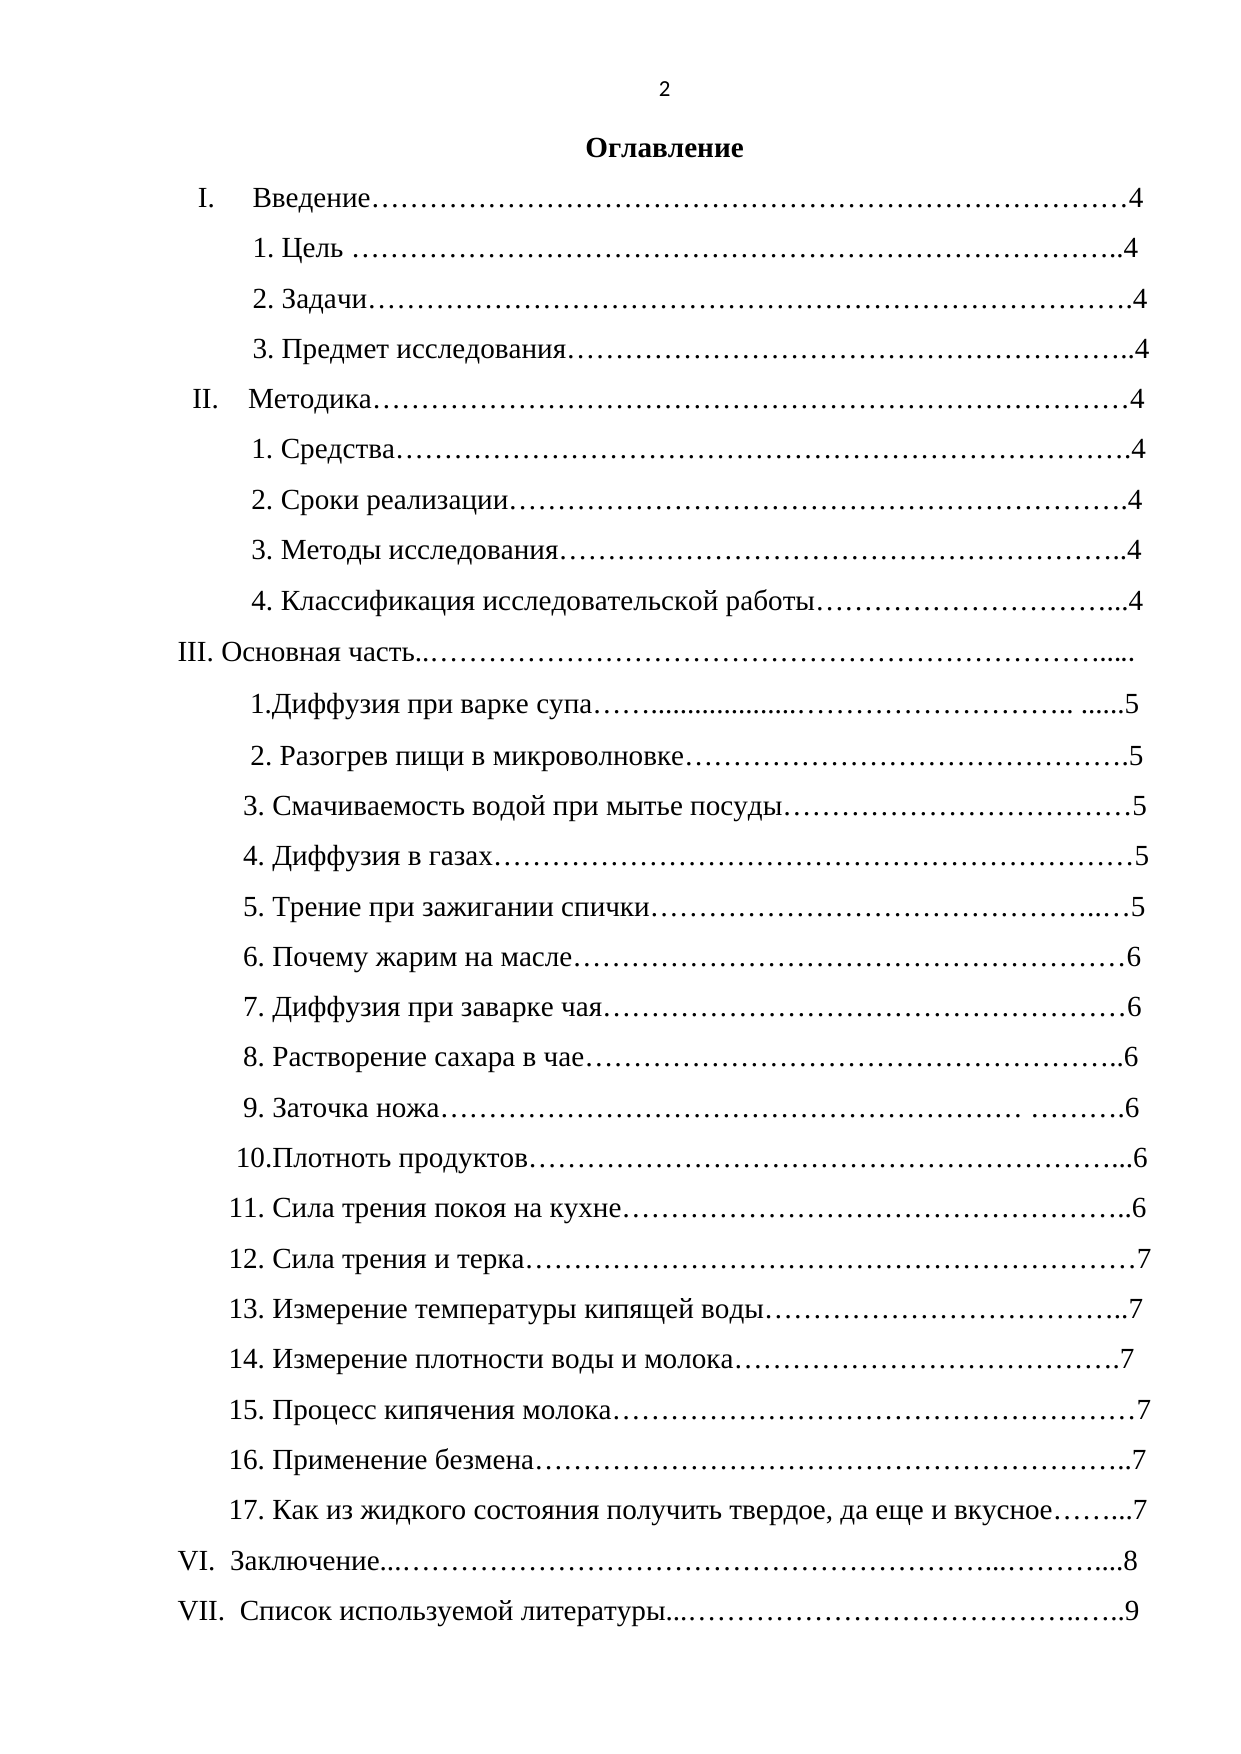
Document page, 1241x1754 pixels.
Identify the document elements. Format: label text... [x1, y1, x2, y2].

text 8. Растворение сахара в чае………………………………………………..6 [177, 1039, 1152, 1073]
list Классификация исследовательской работы…………………………...4 [251, 583, 1152, 616]
text 14. Измерение плотности воды и молока………………………………….7 [177, 1341, 1152, 1375]
list 1. Цель ……………………………………………………………………..4 [252, 230, 1152, 264]
text 13. Измерение температуры кипящей воды………………………………..7 [177, 1291, 1152, 1325]
text 1.Диффузия при варке супа……....................……………………….. ......5 [177, 686, 1152, 720]
text 15. Процесс кипячения молока………………………………………………7 [177, 1392, 1152, 1425]
text III. Основная часть..……………………………………………………………….. [177, 633, 1152, 668]
text II. Методика……………………………………………………………………4 [192, 381, 1152, 415]
text 17. Как из жидкого состояния получить твердое, да еще и вкусное……...7 [177, 1492, 1152, 1526]
list Сроки реализации……………………………………………………….4 [251, 482, 1152, 516]
list 2. Задачи…………………………………………………………………….4 [252, 281, 1152, 314]
text 6. Почему жарим на масле…………………………………………………6 [177, 939, 1152, 972]
list 3. Предмет исследования…………………………………………………..4 [252, 331, 1152, 364]
text 4. Диффузия в газах…………………………………………………………5 [177, 838, 1152, 872]
text 2. Разогрев пищи в микроволновке……………………………………….5 [177, 738, 1152, 771]
text VII. Список используемой литературы...…………………………………..…..9 [177, 1593, 1152, 1627]
text 9. Заточка ножа…………………………………………………… ……….6 [177, 1090, 1152, 1123]
text 3. Смачиваемость водой при мытье посуды………………………………5 [177, 788, 1152, 822]
text 12. Сила трения и терка………………………………………………………7 [177, 1241, 1152, 1274]
list Методы исследования…………………………………………………..4 [251, 532, 1152, 566]
text 7. Диффузия при заварке чая………………………………………………6 [177, 989, 1152, 1023]
text Оглавление [177, 130, 1152, 163]
text 11. Сила трения покоя на кухне……………………………………………..6 [177, 1191, 1152, 1224]
list Введение……………………………………………………………………4 [215, 180, 1152, 214]
text VI. Заключение...……………………………………………………...………....8 [177, 1543, 1152, 1576]
text 16. Применение безмена……………………………………………………..7 [177, 1442, 1152, 1476]
text 5. Трение при зажигании спички………………………………………..…5 [177, 889, 1152, 922]
list Средства………………………………………………………………….4 [251, 432, 1152, 465]
text 10.Плотноть продуктов……………………………………………………...6 [177, 1140, 1152, 1174]
